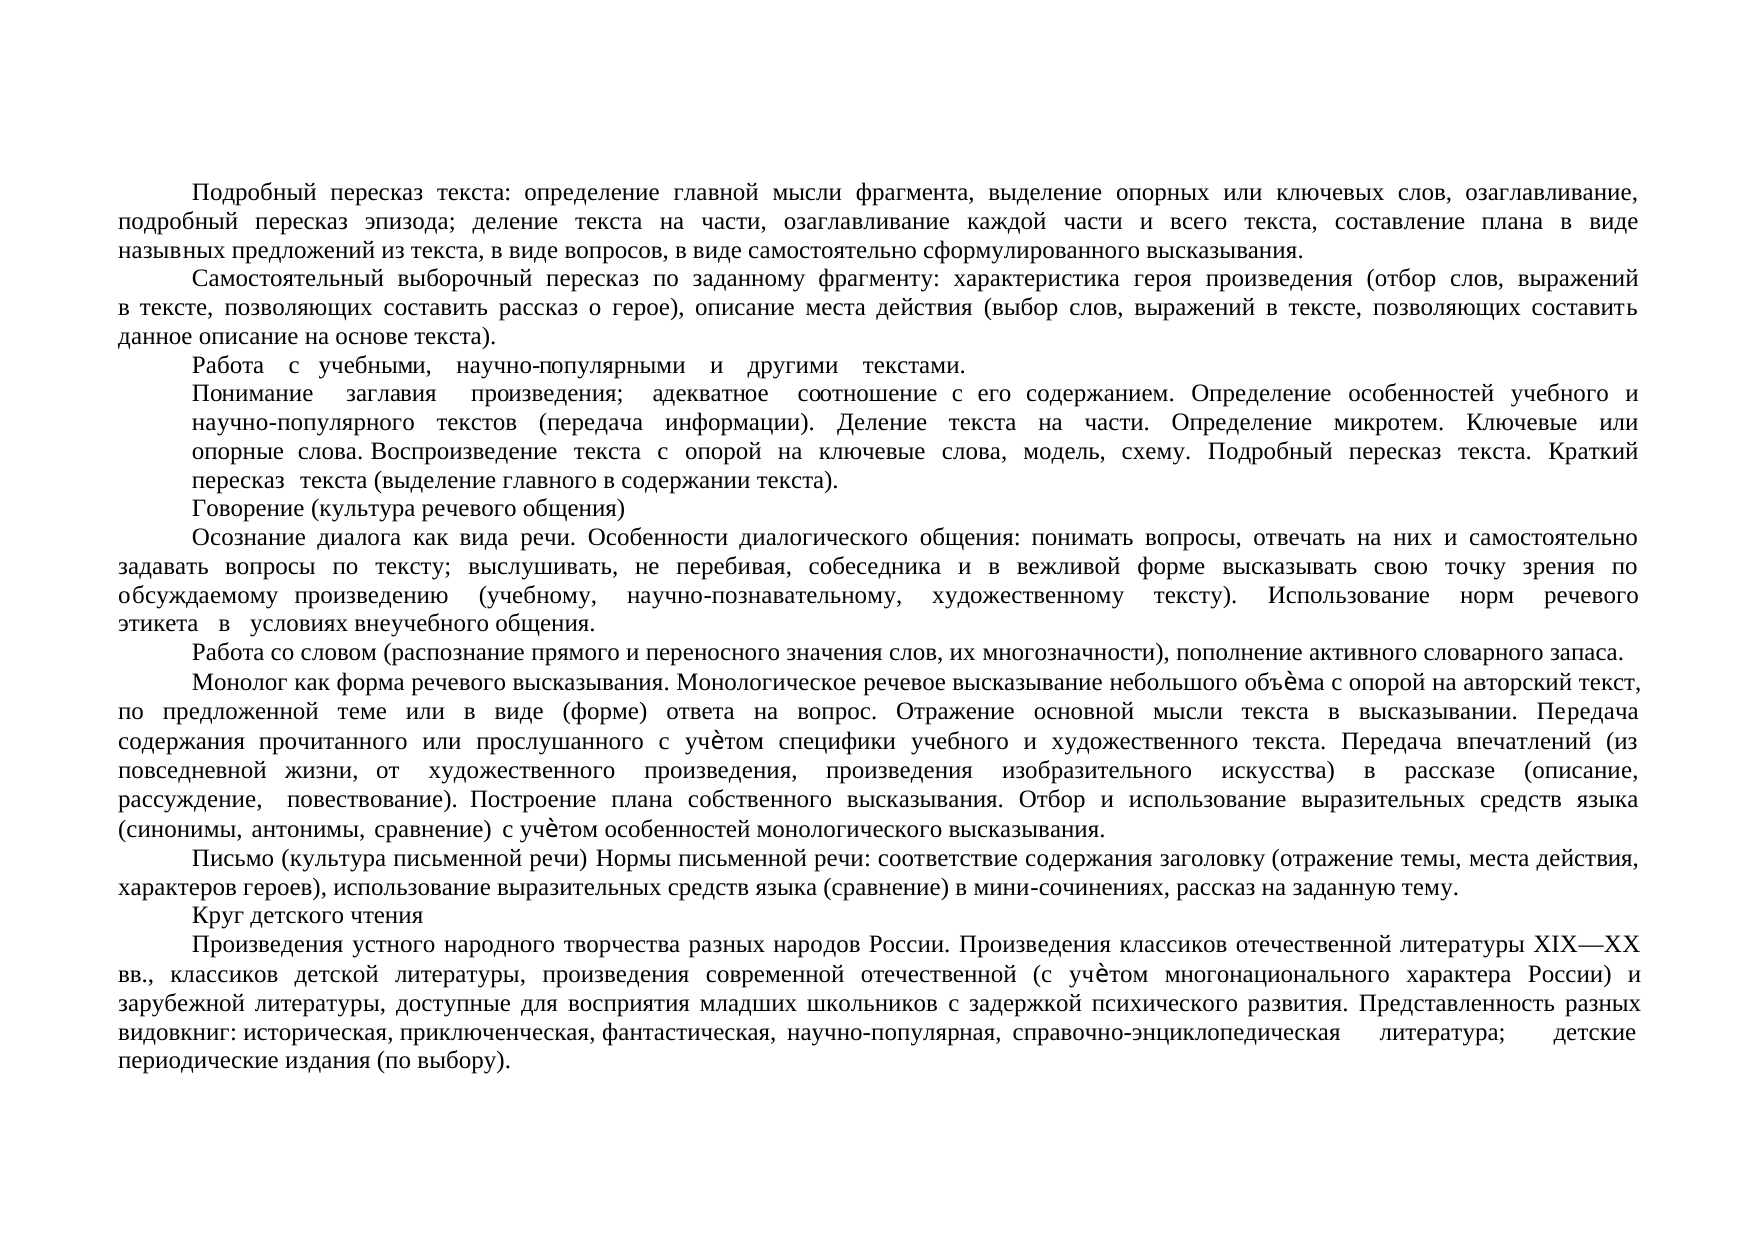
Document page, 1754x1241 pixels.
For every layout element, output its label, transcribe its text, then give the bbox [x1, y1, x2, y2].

text Работа со словом (распознание прямого и переносного значения слов, их многозначности), пополнение активного словарного запаса. Монолог как форма речевого высказывания. Монологическое речевое высказывание небольшого объѐма с опорой на авторский текст, [192, 637, 1642, 696]
text по предложенной теме или в виде (форме) ответа на вопрос. Отражение основной мысли текста в высказывании. Передача содержания прочитанного или прослушанного с учѐтом специфики учебного и художественного текста. Передача впечатлений (из повседневной жизни, от художественного произведения, произведения изобразительного искусства) в рассказе (описание, рассуждение, повествование). Построение плана собственного высказывания. Отбор и использование выразительных средств языка (синонимы, антонимы, сравнение) с учѐтом особенностей монологического высказывания. [118, 696, 1638, 843]
text Говорение (культура речевого общения) [192, 493, 1667, 522]
text Осознание диалога как вида речи. Особенности диалогического общения: понимать вопросы, отвечать на них и самостоятельно задавать вопросы по тексту; выслушивать, не перебивая, собеседника и в вежливой форме высказывать свою точку зрения по обсуждаемому произведению (учебному, научно-познавательному, художественному тексту). Использование норм речевого этикета в условиях внеучебного общения. [118, 522, 1639, 637]
text Самостоятельный выборочный пересказ по заданному фрагменту: характеристика героя произведения (отбор слов, выражений в тексте, позволяющих составить рассказ о герое), описание места действия (выбор слов, выражений в тексте, позволяющих составить данное описание на основе текста). [118, 263, 1638, 350]
text Понимание заглавия произведения; адекватное соотношение с его содержанием. Определение особенностей учебного и научно-популярного текстов (передача информации). Деление текста на части. Определение микротем. Ключевые или опорные слова. Воспроизведение текста с опорой на ключевые слова, модель, схему. Подробный пересказ текста. Краткий пересказ текста (выделение главного в содержании текста). [192, 378, 1638, 493]
text Письмо (культура письменной речи) Нормы письменной речи: соответствие содержания заголовку (отражение темы, места действия, характеров героев), использование выразительных средств языка (сравнение) в мини-сочинениях, рассказ на заданную тему. [118, 843, 1642, 900]
text Подробный пересказ текста: определение главной мысли фрагмента, выделение опорных или ключевых слов, озаглавливание, подробный пересказ эпизода; деление текста на части, озаглавливание каждой части и всего текста, составление плана в виде назывных предложений из текста, в виде вопросов, в виде самостоятельно сформулированного высказывания. [118, 177, 1638, 263]
text Работа с учебными, научно-популярными и другими текстами. [192, 350, 1667, 378]
text Круг детского чтения [192, 900, 1667, 929]
text Произведения устного народного творчества разных народов России. Произведения классиков отечественной литературы XIX—ХХ вв., классиков детской литературы, произведения современной отечественной (с учѐтом многонационального характера России) и зарубежной литературы, доступные для восприятия младших школьников с задержкой психического развития. Представленность разных видовкниг: историческая, приключенческая, фантастическая, научно-популярная, справочно-энциклопедическая литература; детские периодические издания (по выбору). [118, 929, 1643, 1074]
